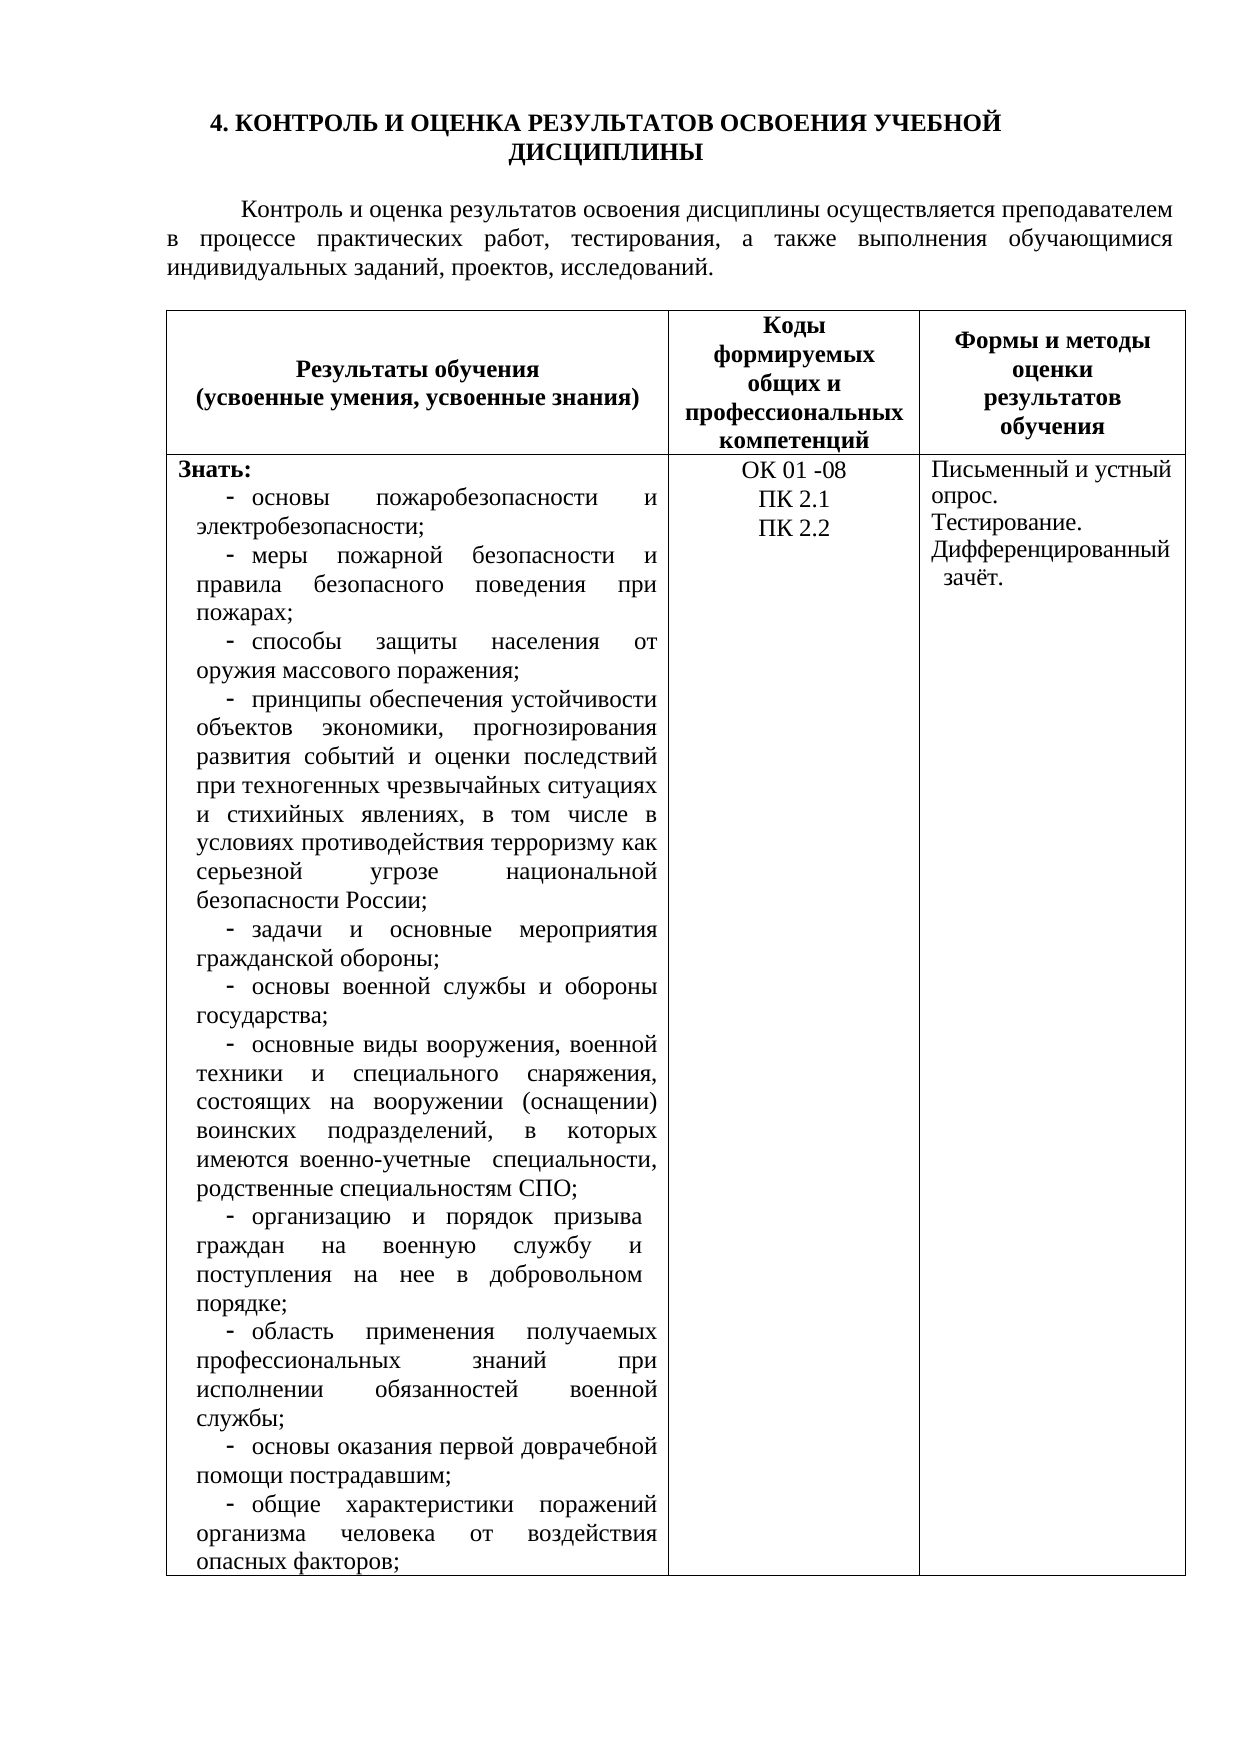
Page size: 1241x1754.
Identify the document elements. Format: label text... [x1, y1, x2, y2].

text 4. КОНТРОЛЬ И ОЦЕНКА РЕЗУЛЬТАТОВ ОСВОЕНИЯ УЧЕБНОЙ ДИСЦИПЛИНЫ [167, 108, 1045, 166]
table_header Результаты обучения (усвоенные умения, усвоенные знания) [167, 311, 668, 454]
table_header [920, 311, 1185, 454]
subtitle Контроль и оценка результатов освоения дисциплины осуществляется преподавателем в процессе практических работ, тестирования, а также выполнения обучающимися индивидуальных заданий, проектов, исследований. [167, 194, 1173, 281]
table_header Коды формируемых общих и профессиональных компетенций [669, 311, 919, 454]
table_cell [669, 455, 919, 1575]
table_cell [167, 455, 668, 1575]
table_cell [920, 455, 1185, 1575]
